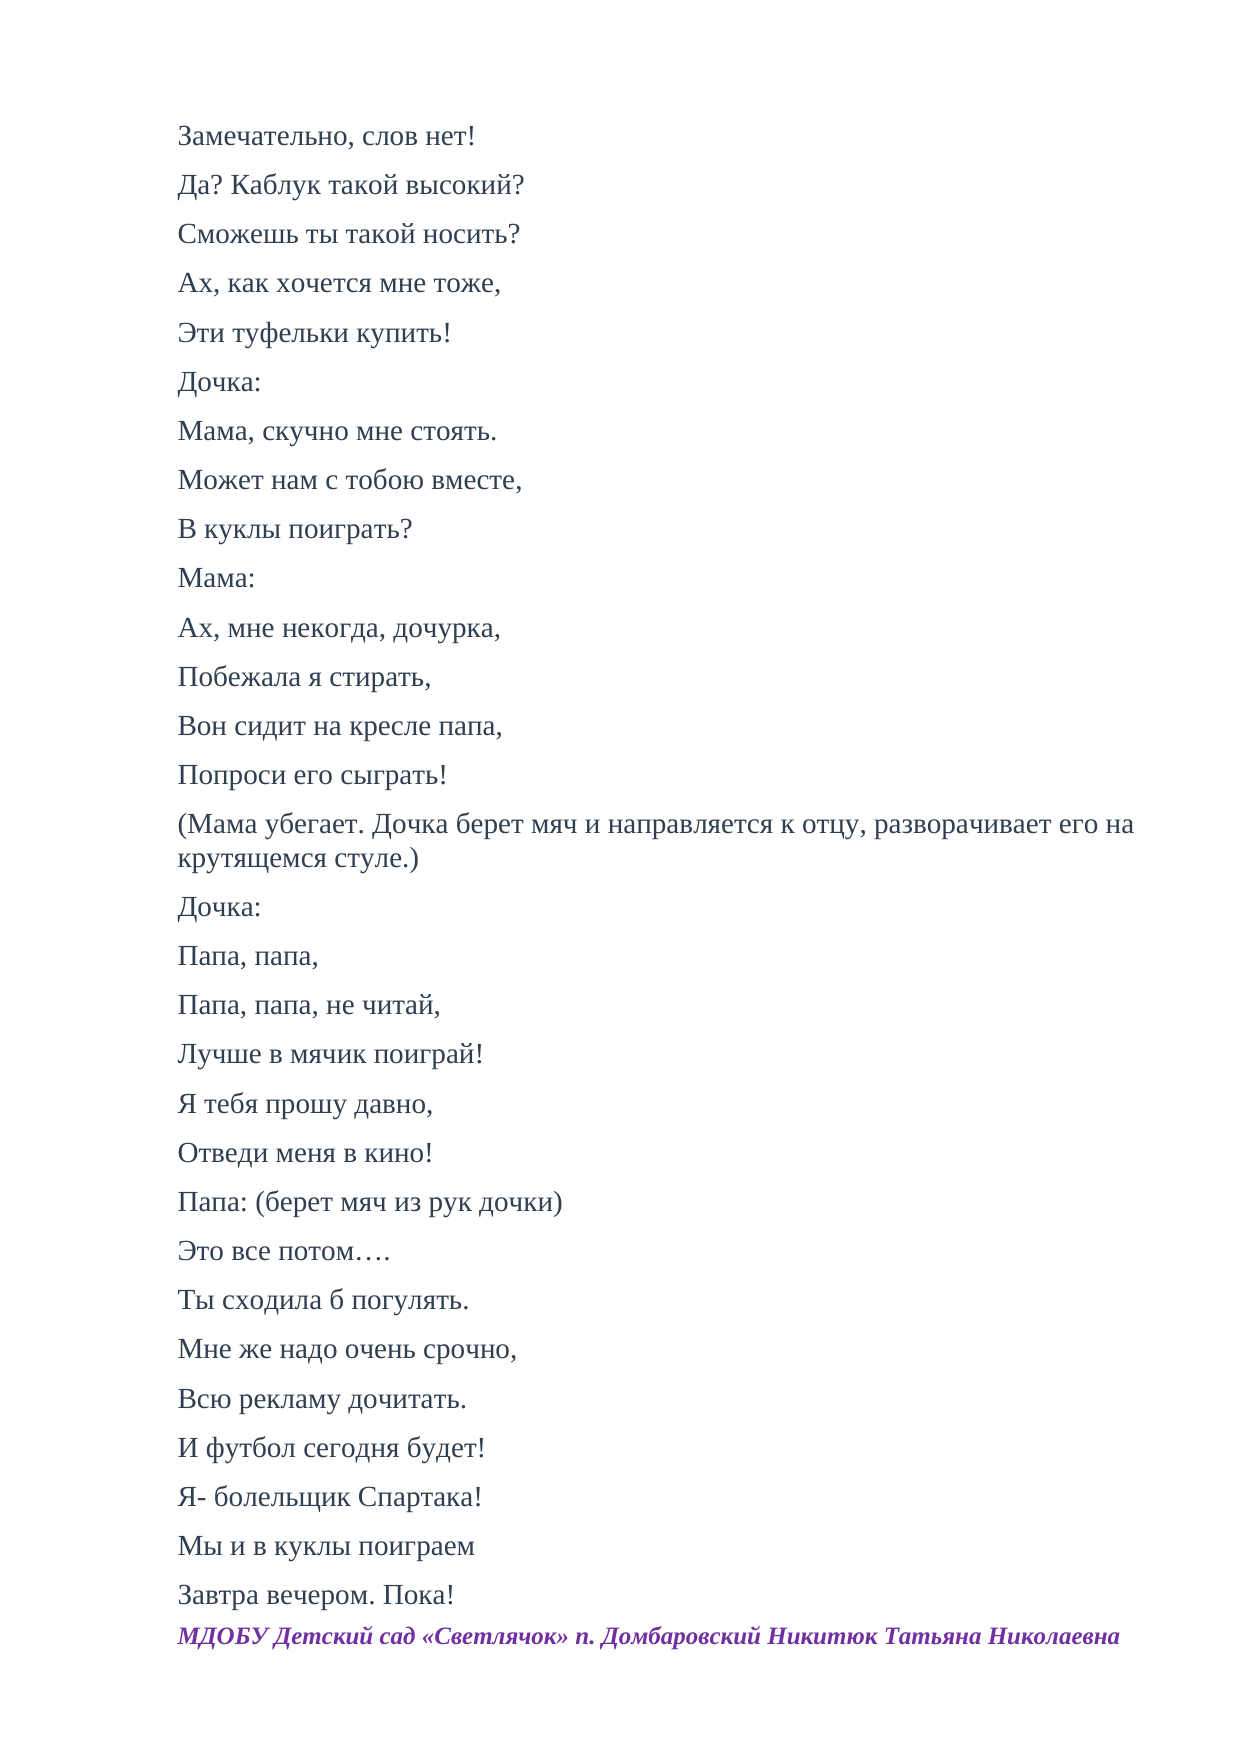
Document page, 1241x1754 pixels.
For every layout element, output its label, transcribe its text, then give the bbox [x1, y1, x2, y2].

text Дочка: [177, 889, 1152, 923]
text Папа, папа, не читай, [177, 987, 1152, 1021]
text Сможешь ты такой носить? [177, 216, 1152, 250]
text Всю рекламу дочитать. [177, 1381, 1152, 1414]
text Мне же надо очень срочно, [177, 1332, 1152, 1365]
text Эти туфельки купить! [177, 315, 1152, 348]
text Замечательно, слов нет! [177, 118, 1152, 152]
text Завтра вечером. Пока! [177, 1577, 1152, 1611]
text Дочка: [177, 364, 1152, 397]
text Попроси его сыграть! [177, 757, 1152, 791]
text И футбол сегодня будет! [177, 1430, 1152, 1463]
text Мама: [177, 561, 1152, 594]
text Может нам с тобою вместе, [177, 462, 1152, 496]
text В куклы поиграть? [177, 511, 1152, 545]
text Вон сидит на кресле папа, [177, 708, 1152, 742]
text Папа, папа, [177, 938, 1152, 972]
text Я- болельщик Спартака! [177, 1479, 1152, 1513]
text Да? Каблук такой высокий? [177, 167, 1152, 201]
text Мама, скучно мне стоять. [177, 413, 1152, 447]
text Мы и в куклы поиграем [177, 1528, 1152, 1562]
text Побежала я стирать, [177, 659, 1152, 692]
text Ах, как хочется мне тоже, [177, 266, 1152, 299]
text Ты сходила б погулять. [177, 1282, 1152, 1316]
text Папа: (берет мяч из рук дочки) [177, 1184, 1152, 1218]
text Это все потом…. [177, 1233, 1152, 1267]
text (Мама убегает. Дочка берет мяч и направляется к отцу, разворачивает его на крутящемся стуле.) [177, 806, 1152, 873]
text Лучше в мячик поиграй! [177, 1037, 1152, 1070]
text Я тебя прошу давно, [177, 1086, 1152, 1119]
text Отведи меня в кино! [177, 1135, 1152, 1168]
text Ах, мне некогда, дочурка, [177, 610, 1152, 643]
